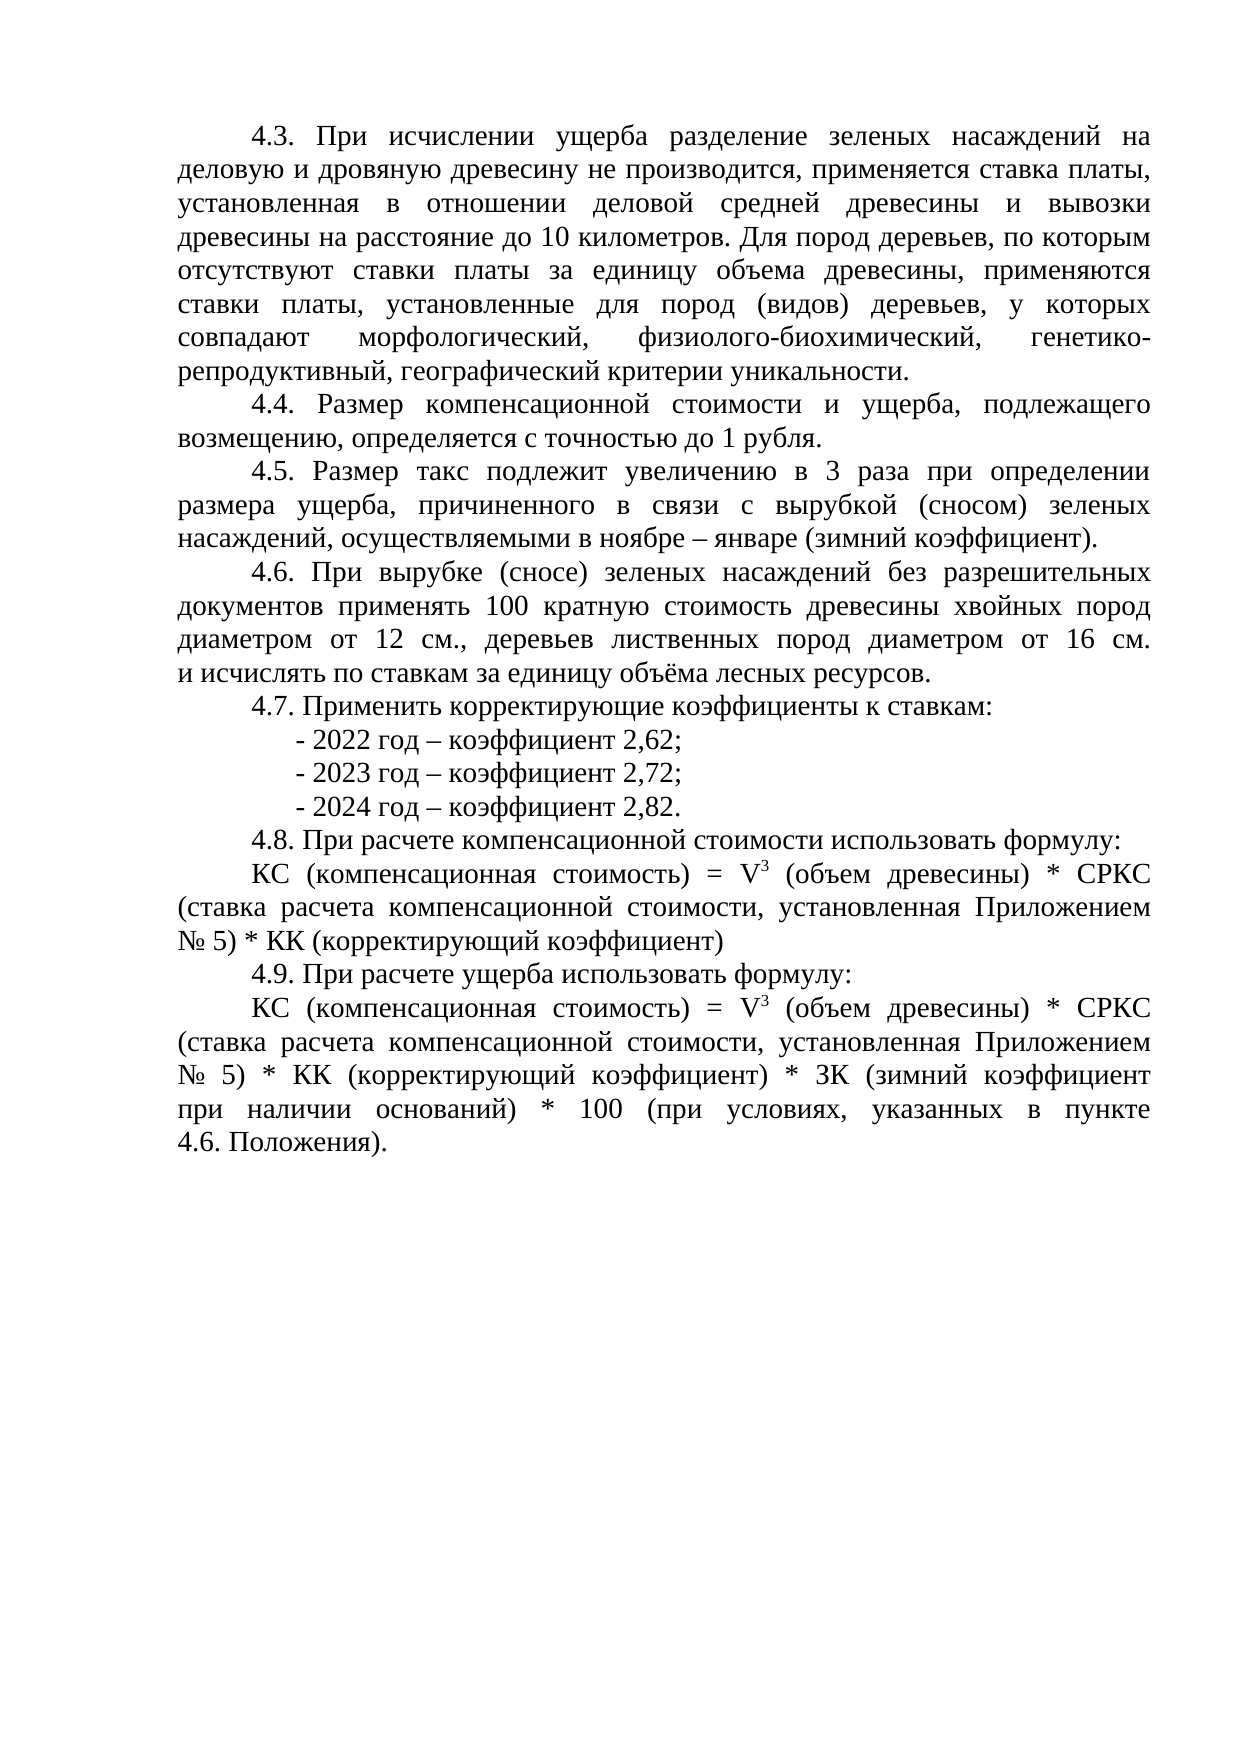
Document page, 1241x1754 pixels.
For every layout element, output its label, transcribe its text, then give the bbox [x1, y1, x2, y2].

text 4.3. При исчислении ущерба разделение зеленых насаждений на деловую и дровяную древесину не производится, применяется ставка платы, установленная в отношении деловой средней древесины и вывозки древесины на расстояние до 10 километров. Для пород деревьев, по которым отсутствуют ставки платы за единицу объема древесины, применяются ставки платы, установленные для пород (видов) деревьев, у которых совпадают морфологический, физиолого-биохимический, генетико-репродуктивный, географический критерии уникальности. [177, 118, 1152, 386]
text 4.8. При расчете компенсационной стоимости использовать формулу: [177, 822, 1152, 856]
text 4.9. При расчете ущерба использовать формулу: [177, 957, 1152, 990]
text - 2023 год – коэффициент 2,72; [295, 755, 1152, 789]
text 4.4. Размер компенсационной стоимости и ущерба, подлежащего возмещению, определяется с точностью до 1 рубля. [177, 386, 1152, 453]
text 4.6. При вырубке (сносе) зеленых насаждений без разрешительных документов применять 100 кратную стоимость древесины хвойных пород диаметром от 12 см., деревьев лиственных пород диаметром от 16 см. и исчислять по ставкам за единицу объёма лесных ресурсов. [177, 554, 1152, 688]
text - 2022 год – коэффициент 2,62; [295, 722, 1152, 755]
text КС (компенсационная стоимость) = V3 (объем древесины) * СРКС (ставка расчета компенсационной стоимости, установленная Приложением № 5) * КК (корректирующий коэффициент) [177, 856, 1152, 957]
text 4.7. Применить корректирующие коэффициенты к ставкам: [177, 688, 1152, 722]
text 4.5. Размер такс подлежит увеличению в 3 раза при определении размера ущерба, причиненного в связи с вырубкой (сносом) зеленых насаждений, осуществляемыми в ноябре – январе (зимний коэффициент). [177, 453, 1152, 554]
text КС (компенсационная стоимость) = V3 (объем древесины) * СРКС (ставка расчета компенсационной стоимости, установленная Приложением № 5) * КК (корректирующий коэффициент) * ЗК (зимний коэффициент при наличии оснований) * 100 (при условиях, указанных в пункте 4.6. Положения). [177, 990, 1152, 1158]
text - 2024 год – коэффициент 2,82. [295, 789, 1152, 822]
